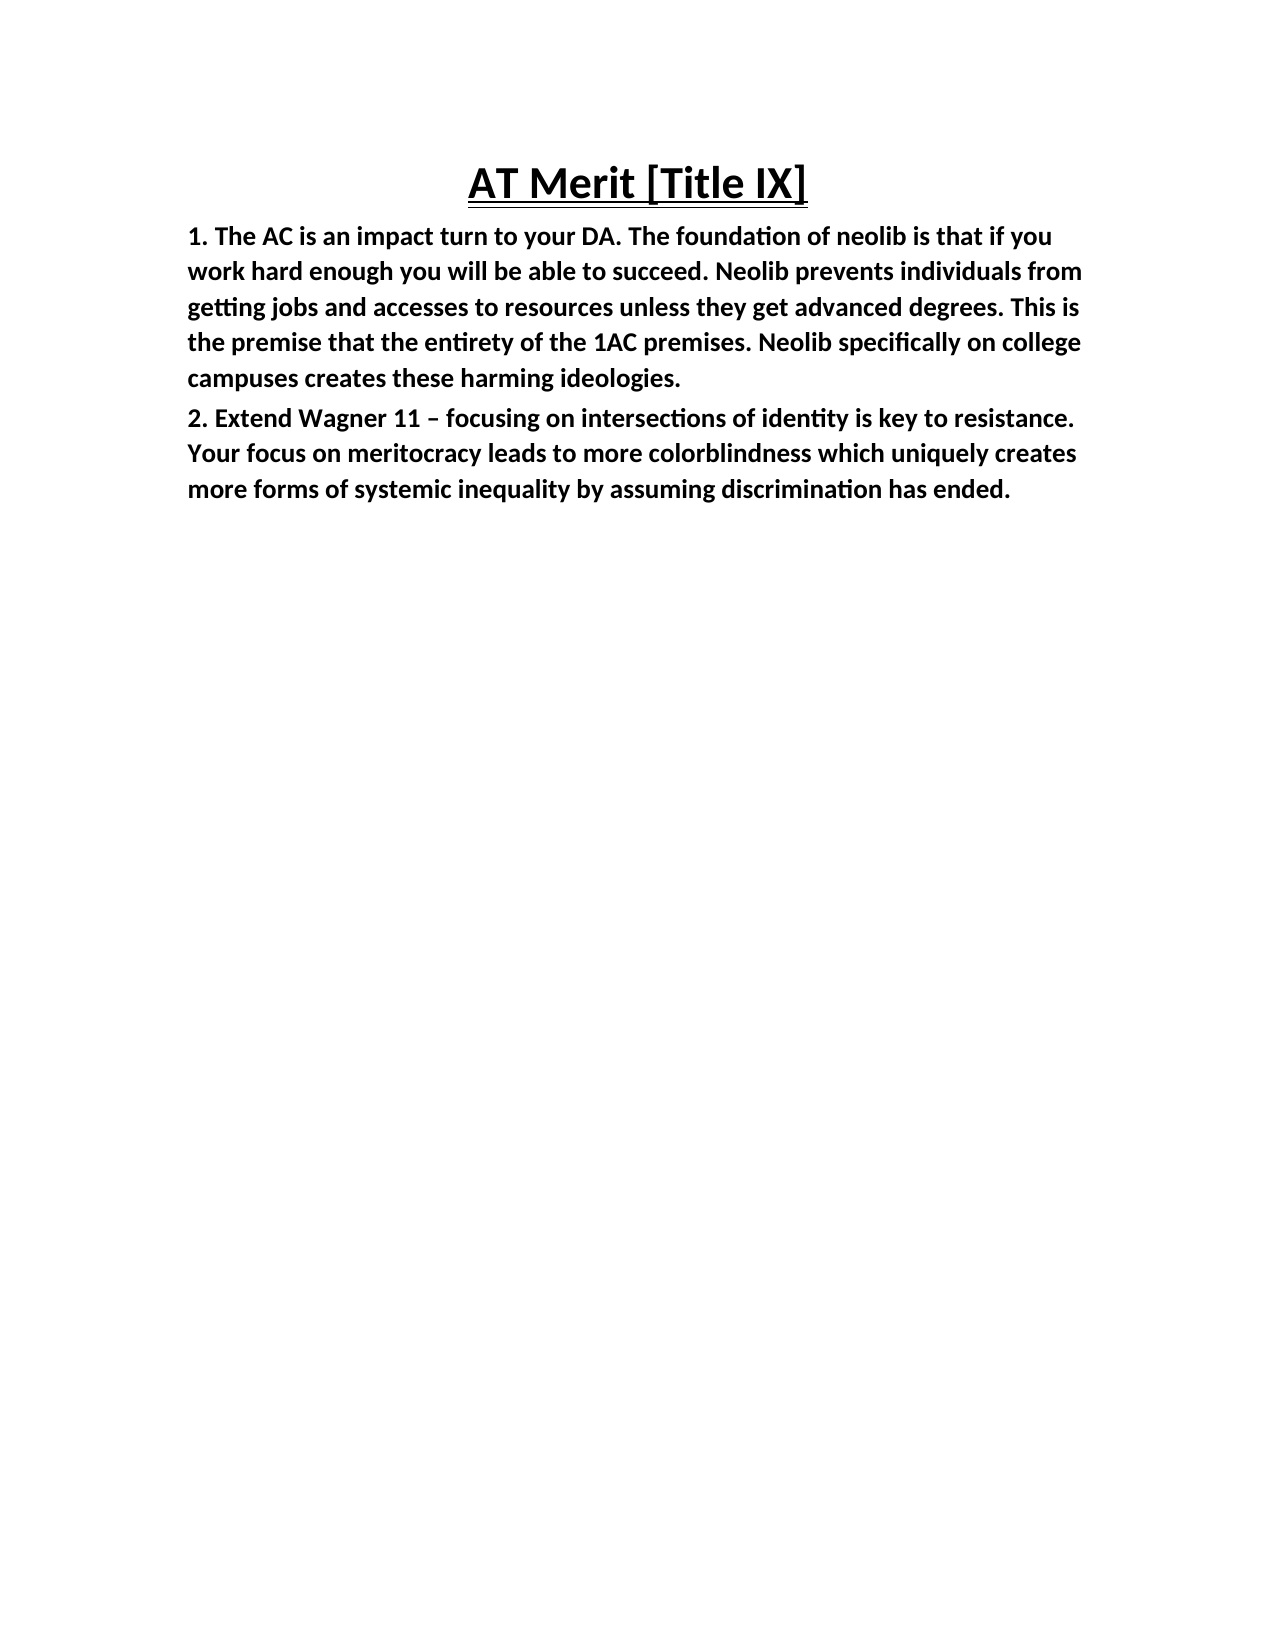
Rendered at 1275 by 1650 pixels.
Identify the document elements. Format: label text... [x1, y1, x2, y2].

subtitle 2. Extend Wagner 11 – focusing on intersections of identity is key to resistance. Your focus on meritocracy leads to more colorblindness which uniquely creates more forms of systemic inequality by assuming discrimination has ended. [187, 401, 1087, 505]
subtitle AT Merit [Title IX] [187, 154, 1087, 210]
subtitle 1. The AC is an impact turn to your DA. The foundation of neolib is that if you work hard enough you will be able to succeed. Neolib prevents individuals from getting jobs and accesses to resources unless they get advanced degrees. This is the premise that the entirety of the 1AC premises. Neolib specifically on college campuses creates these harming ideologies. [187, 219, 1087, 394]
